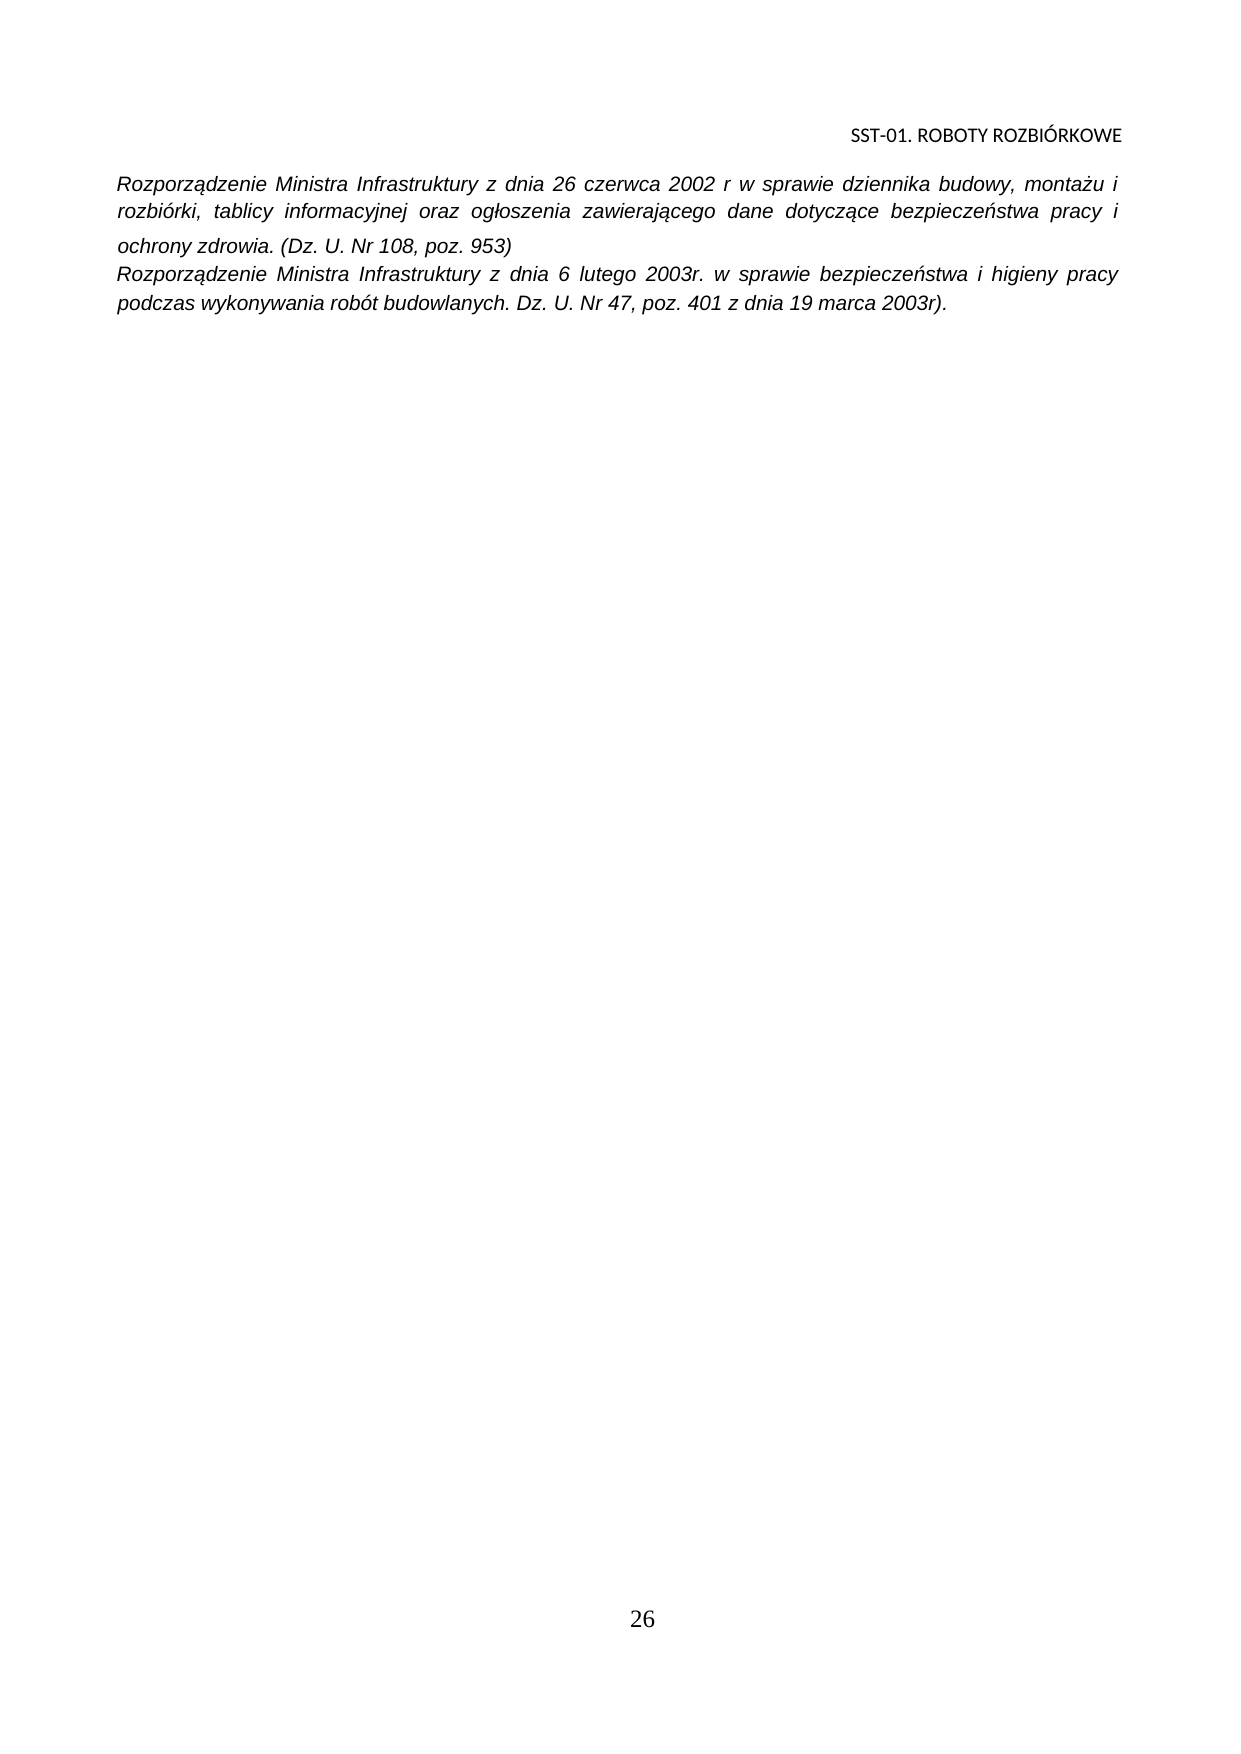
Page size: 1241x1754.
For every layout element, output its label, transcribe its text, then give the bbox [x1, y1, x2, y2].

text Rozporządzenie Ministra Infrastruktury z dnia 26 czerwca 2002 r w sprawie dziennika budowy, montażu i rozbiórki, tablicy informacyjnej oraz ogłoszenia zawierającego dane dotyczące bezpieczeństwa pracy i ochrony zdrowia. (Dz. U. Nr 108, poz. 953) [116, 172, 1121, 260]
text Rozporządzenie Ministra Infrastruktury z dnia 6 lutego 2003r. w sprawie bezpieczeństwa i higieny pracy podczas wykonywania robót budowlanych. Dz. U. Nr 47, poz. 401 z dnia 19 marca 2003r). [116, 264, 1121, 316]
